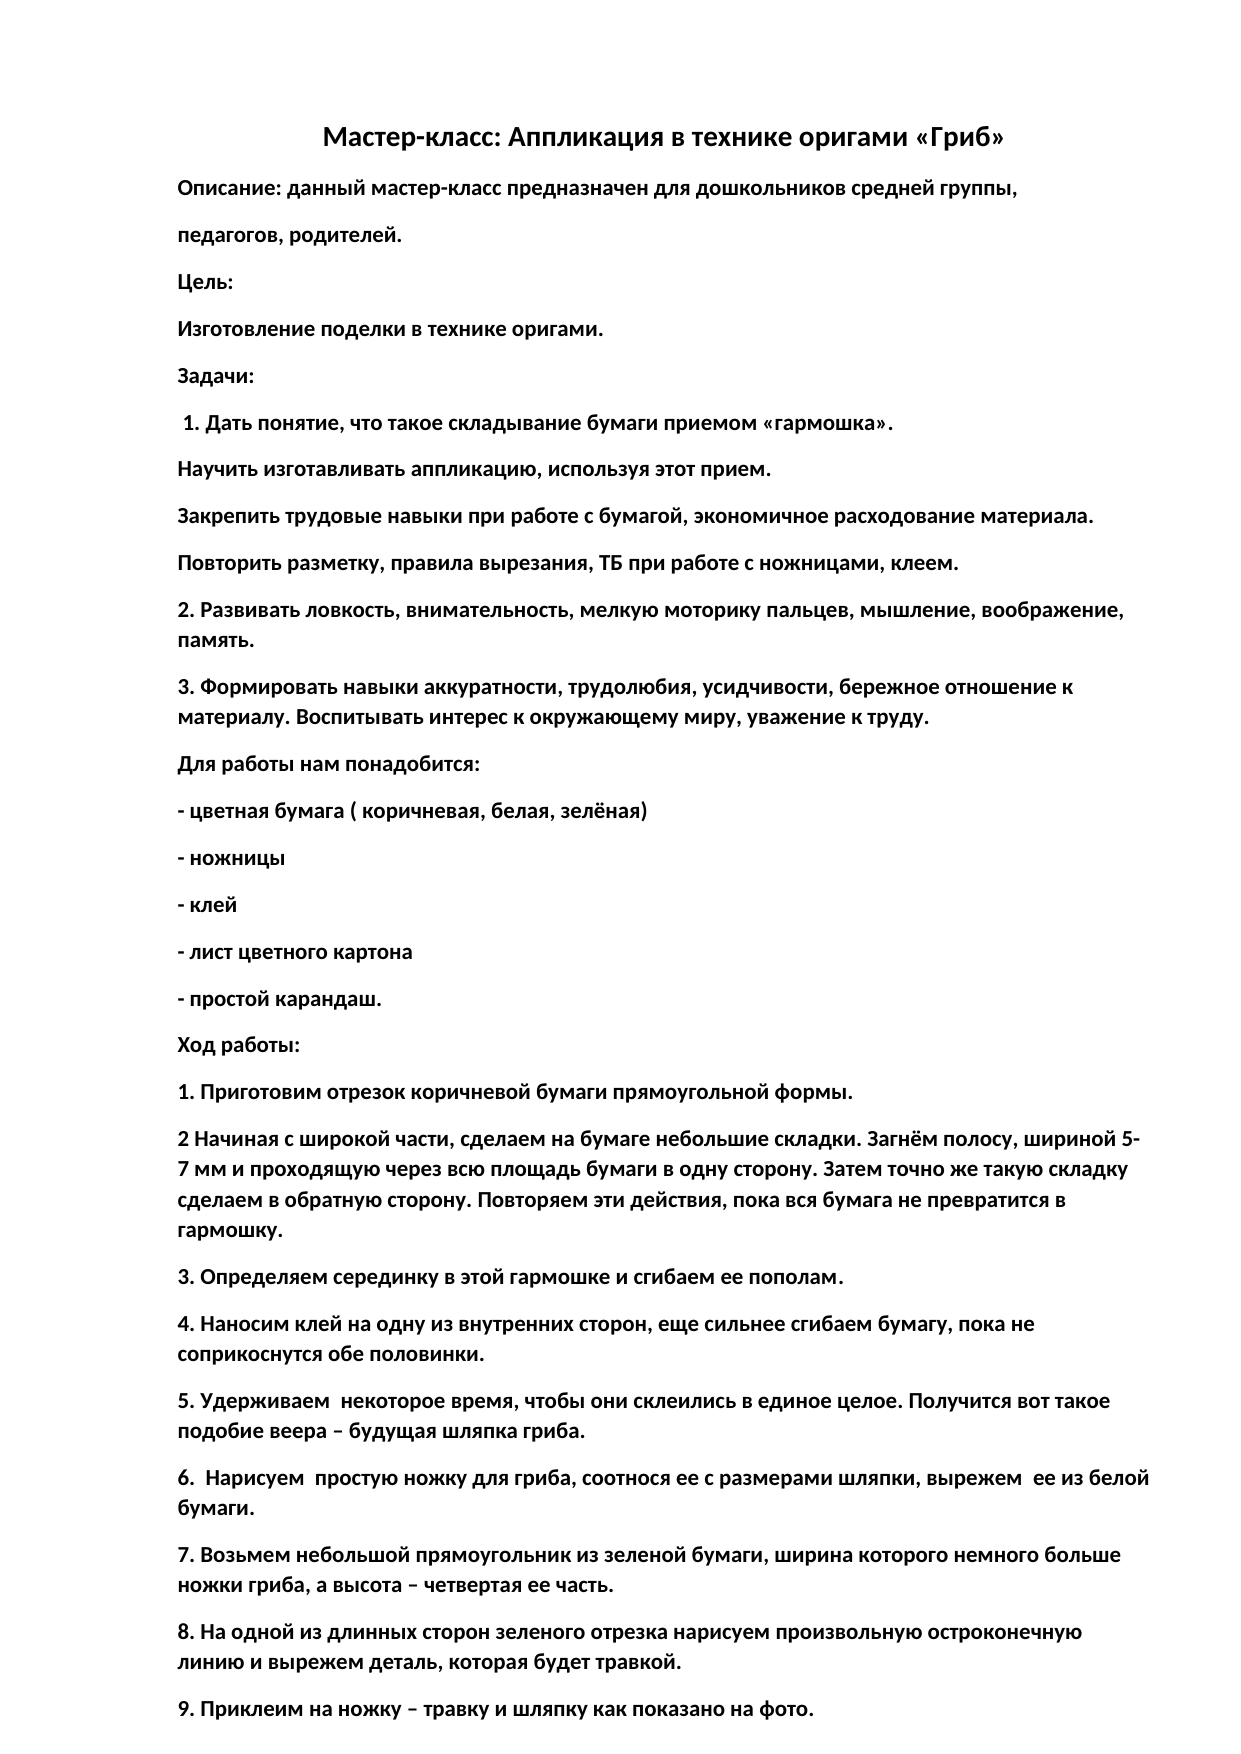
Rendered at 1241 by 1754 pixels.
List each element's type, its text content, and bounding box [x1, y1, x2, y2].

text 4. Наносим клей на одну из внутренних сторон, еще сильнее сгибаем бумагу, пока не соприкоснутся обе половинки. [177, 1309, 1152, 1367]
text 2. Развивать ловкость, внимательность, мелкую моторику пальцев, мышление, воображение, память. [177, 595, 1152, 653]
text Мастер-класс: Аппликация в технике оригами «Гриб» [177, 118, 1152, 154]
text 8. На одной из длинных сторон зеленого отрезка нарисуем произвольную остроконечную линию и вырежем деталь, которая будет травкой. [177, 1617, 1152, 1675]
text - ножницы [177, 843, 1152, 871]
text 3. Формировать навыки аккуратности, трудолюбия, усидчивости, бережное отношение к материалу. Воспитывать интерес к окружающему миру, уважение к труду. [177, 672, 1152, 730]
text 6. Нарисуем простую ножку для гриба, соотнося ее с размерами шляпки, вырежем ее из белой бумаги. [177, 1463, 1152, 1521]
text Цель: [177, 267, 1152, 295]
text - лист цветного картона [177, 937, 1152, 965]
text 7. Возьмем небольшой прямоугольник из зеленой бумаги, ширина которого немного больше ножки гриба, а высота – четвертая ее часть. [177, 1540, 1152, 1598]
text 1. Приготовим отрезок коричневой бумаги прямоугольной формы. [177, 1077, 1152, 1105]
text Повторить разметку, правила вырезания, ТБ при работе с ножницами, клеем. [177, 548, 1152, 576]
text Для работы нам понадобится: [177, 749, 1152, 777]
text 9. Приклеим на ножку – травку и шляпку как показано на фото. [177, 1694, 1152, 1722]
text - цветная бумага ( коричневая, белая, зелёная) [177, 796, 1152, 824]
text педагогов, родителей. [177, 220, 1152, 248]
text Научить изготавливать аппликацию, используя этот прием. [177, 454, 1152, 482]
text - клей [177, 890, 1152, 918]
text Изготовление поделки в технике оригами. [177, 314, 1152, 342]
text 5. Удерживаем некоторое время, чтобы они склеились в единое целое. Получится вот такое подобие веера – будущая шляпка гриба. [177, 1386, 1152, 1444]
text - простой карандаш. [177, 984, 1152, 1012]
text Ход работы: [177, 1031, 1152, 1058]
text Задачи: [177, 361, 1152, 389]
text 1. Дать понятие, что такое складывание бумаги приемом «гармошка». [177, 408, 1152, 436]
text Описание: данный мастер-класс предназначен для дошкольников средней группы, [177, 173, 1152, 201]
text 2 Начиная с широкой части, сделаем на бумаге небольшие складки. Загнём полосу, шириной 5-7 мм и проходящую через всю площадь бумаги в одну сторону. Затем точно же такую складку сделаем в обратную сторону. Повторяем эти действия, пока вся бумага не превратится в гармошку. [177, 1124, 1152, 1243]
text Закрепить трудовые навыки при работе с бумагой, экономичное расходование материала. [177, 501, 1152, 529]
text 3. Определяем серединку в этой гармошке и сгибаем ее пополам. [177, 1262, 1152, 1290]
